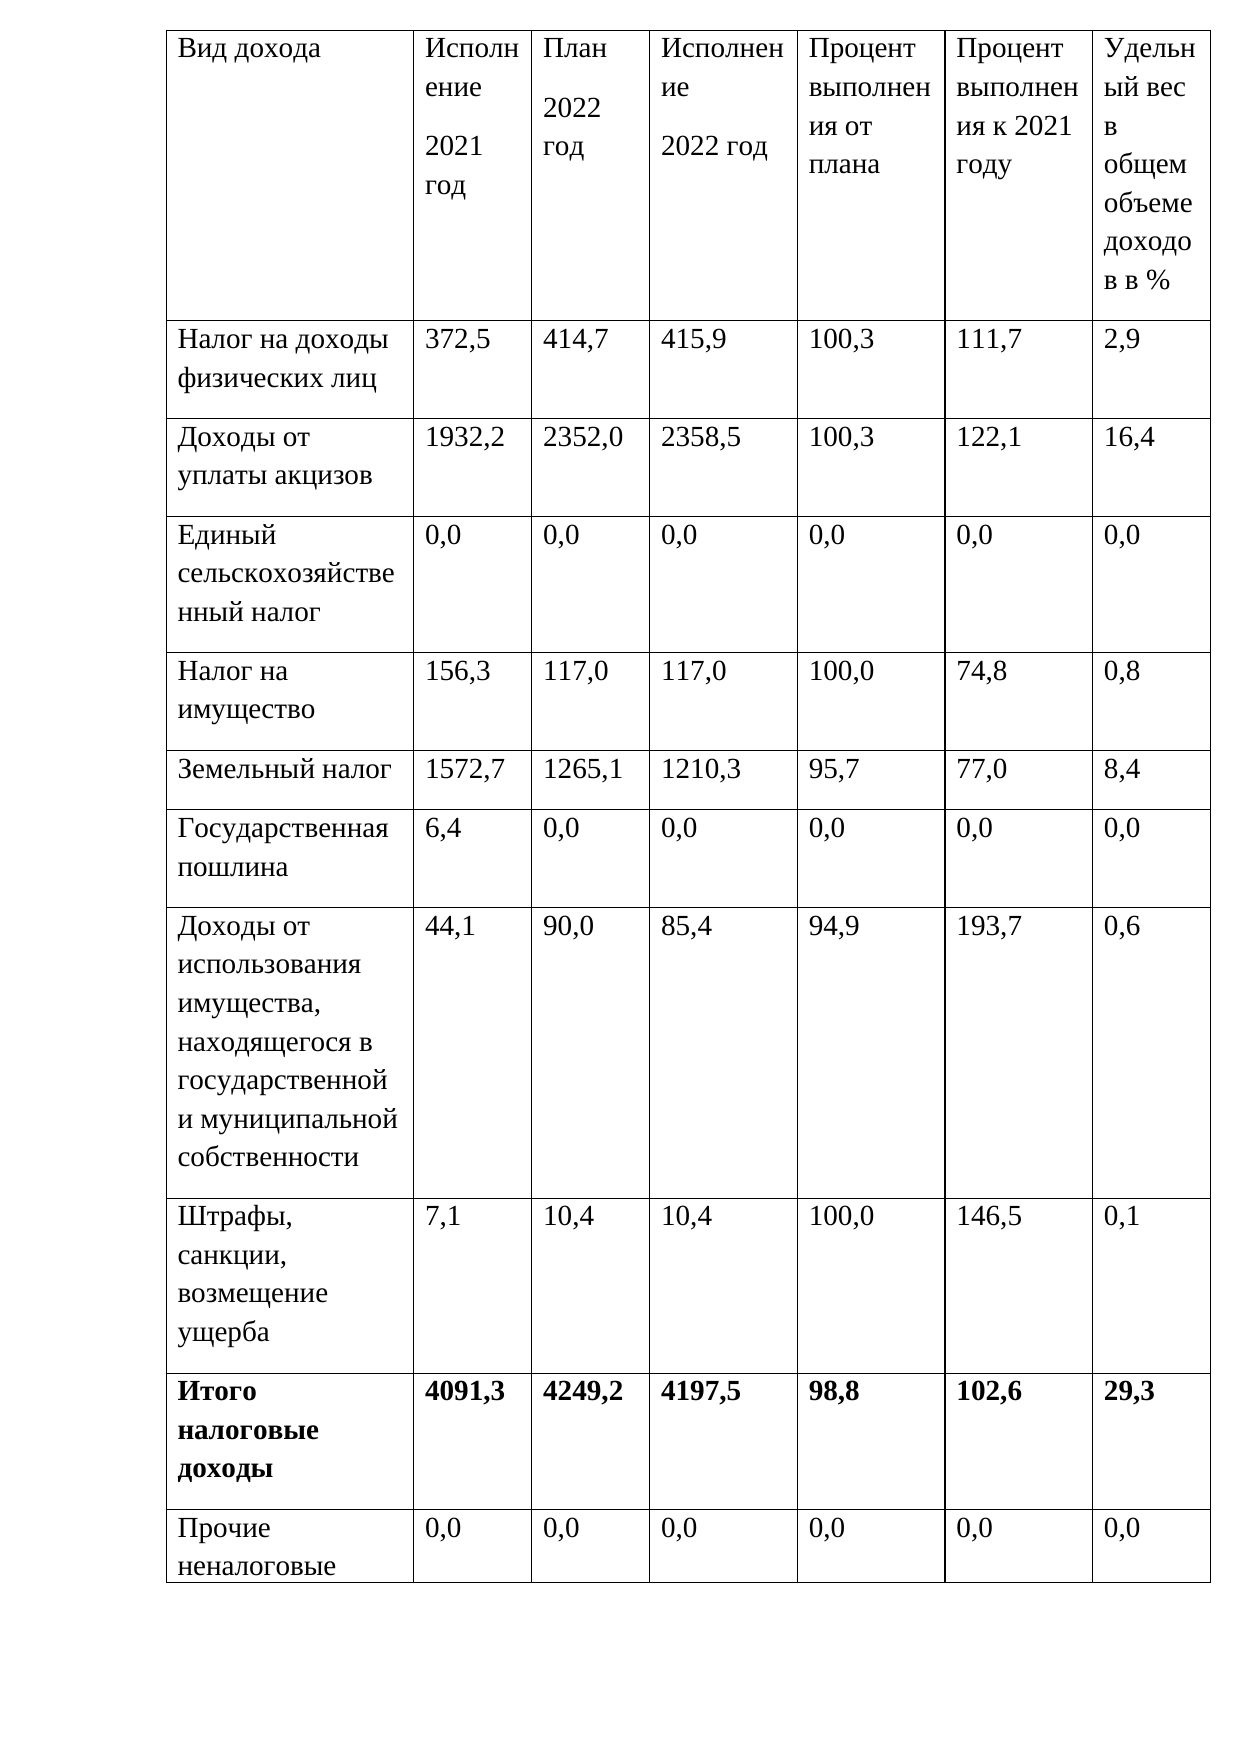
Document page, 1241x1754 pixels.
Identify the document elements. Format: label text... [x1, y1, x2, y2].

table_cell Штрафы, санкции, возмещение ущерба [167, 1199, 413, 1372]
table_cell 372,5 [414, 321, 531, 418]
table_cell 0,0 [798, 810, 944, 907]
table_cell Налог на имущество [167, 653, 413, 750]
table_cell 85,4 [650, 908, 797, 1197]
table_cell 0,0 [798, 1510, 944, 1582]
table_cell 117,0 [650, 653, 797, 750]
table_cell 10,4 [650, 1199, 797, 1372]
table_cell 16,4 [1093, 419, 1210, 516]
table_cell 1572,7 [414, 751, 531, 809]
table_cell 156,3 [414, 653, 531, 750]
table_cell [167, 1510, 413, 1582]
table_cell Налог на доходы физических лиц [167, 321, 413, 418]
table_cell 1210,3 [650, 751, 797, 809]
table_cell 2352,0 [532, 419, 649, 516]
table_cell 2358,5 [650, 419, 797, 516]
table_header Исполнение 2022 год [650, 31, 797, 320]
table_cell 95,7 [798, 751, 944, 809]
table_cell 0,0 [946, 517, 1092, 652]
table_cell 102,6 [946, 1374, 1092, 1509]
table_header Процент выполнения от плана [798, 31, 944, 320]
table_cell 0,0 [414, 1510, 531, 1582]
table_cell 146,5 [946, 1199, 1092, 1372]
table_cell 94,9 [798, 908, 944, 1197]
table_cell 74,8 [946, 653, 1092, 750]
table_cell 193,7 [946, 908, 1092, 1197]
table_cell 1932,2 [414, 419, 531, 516]
table_cell 4091,3 [414, 1374, 531, 1509]
table_cell 100,0 [798, 1199, 944, 1372]
table_cell 0,0 [532, 810, 649, 907]
table_cell 0,0 [1093, 1510, 1210, 1582]
table_cell 2,9 [1093, 321, 1210, 418]
table_cell 0,0 [798, 517, 944, 652]
table_cell 29,3 [1093, 1374, 1210, 1509]
table_cell 111,7 [946, 321, 1092, 418]
table_cell 98,8 [798, 1374, 944, 1509]
table_cell 6,4 [414, 810, 531, 907]
table_cell 1265,1 [532, 751, 649, 809]
table_cell 8,4 [1093, 751, 1210, 809]
table_cell Доходы от уплаты акцизов [167, 419, 413, 516]
table_header Удельный вес в общем объеме доходов в % [1093, 31, 1210, 320]
table_cell 0,0 [1093, 517, 1210, 652]
table_cell 7,1 [414, 1199, 531, 1372]
table_cell Итого налоговые доходы [167, 1374, 413, 1509]
table_cell 0,1 [1093, 1199, 1210, 1372]
table_cell 100,3 [798, 419, 944, 516]
table_cell 10,4 [532, 1199, 649, 1372]
table_cell 100,0 [798, 653, 944, 750]
table_header Процент выполнения к 2021 году [946, 31, 1092, 320]
table_cell 122,1 [946, 419, 1092, 516]
table_cell 44,1 [414, 908, 531, 1197]
table_cell 4197,5 [650, 1374, 797, 1509]
table_header Исполнение 2021 год [414, 31, 531, 320]
table_cell 415,9 [650, 321, 797, 418]
table_cell 4249,2 [532, 1374, 649, 1509]
table_cell Доходы от использования имущества, находящегося в государственной и муниципальной собственности [167, 908, 413, 1197]
table_cell 0,0 [1093, 810, 1210, 907]
table_cell 77,0 [946, 751, 1092, 809]
table_header План 2022 год [532, 31, 649, 320]
table_cell Земельный налог [167, 751, 413, 809]
table_cell Единый сельскохозяйственный налог [167, 517, 413, 652]
table_header Вид дохода [167, 31, 413, 320]
table_cell 100,3 [798, 321, 944, 418]
table_cell 0,0 [414, 517, 531, 652]
table_cell 0,0 [532, 517, 649, 652]
table_cell 0,0 [946, 1510, 1092, 1582]
table_cell 0,6 [1093, 908, 1210, 1197]
table_cell 0,0 [532, 1510, 649, 1582]
table_cell Государственная пошлина [167, 810, 413, 907]
table_cell 414,7 [532, 321, 649, 418]
table_cell 0,0 [650, 517, 797, 652]
table_cell 0,0 [650, 810, 797, 907]
table_cell 0,0 [650, 1510, 797, 1582]
table_cell 0,8 [1093, 653, 1210, 750]
table_cell 0,0 [946, 810, 1092, 907]
table_cell 90,0 [532, 908, 649, 1197]
table_cell 117,0 [532, 653, 649, 750]
